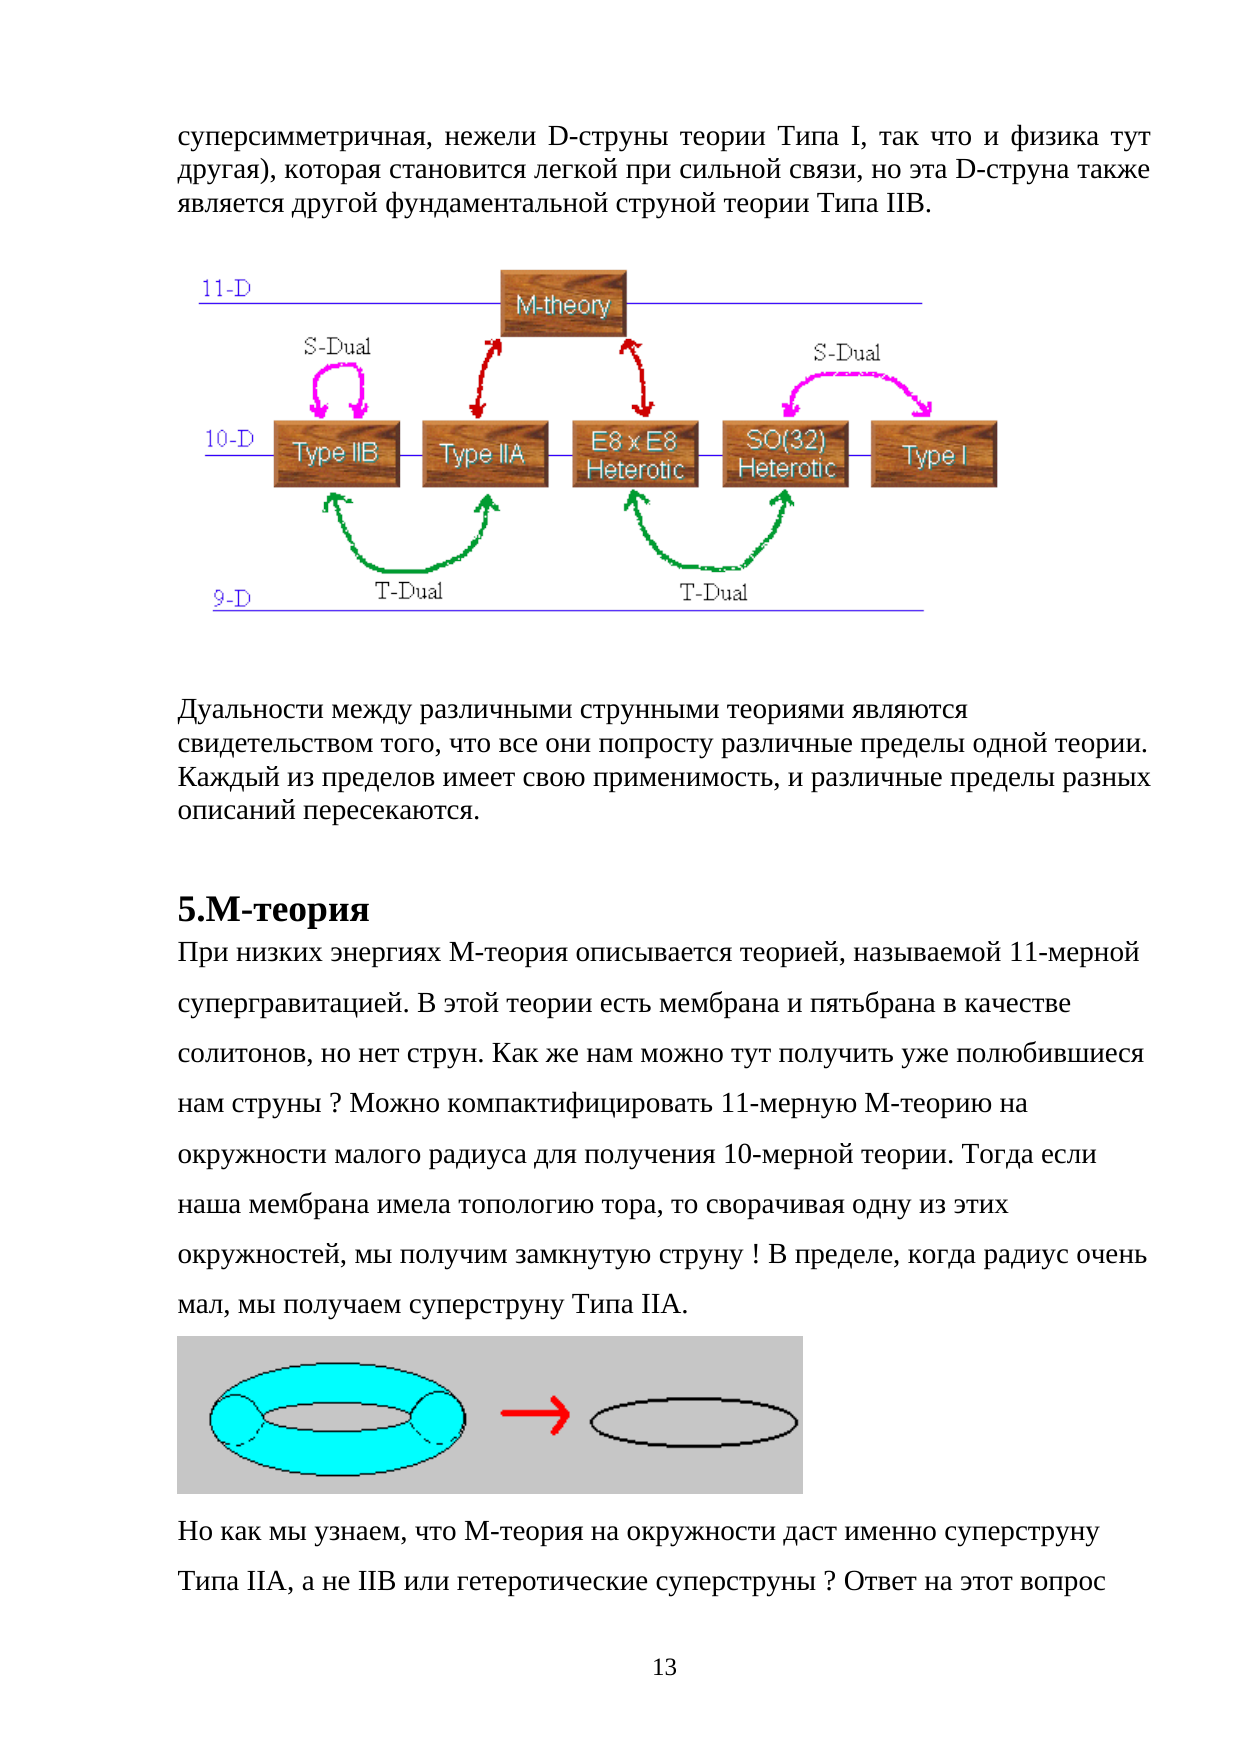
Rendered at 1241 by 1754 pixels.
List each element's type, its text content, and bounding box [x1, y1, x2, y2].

picture [177, 223, 1015, 687]
subtitle 5.М-теория [177, 886, 1152, 929]
text Дуальности между различными струнными теориями являются свидетельством того, что все они попросту различные пределы одной теории. Каждый из пределов имеет свою применимость, и различные пределы разных описаний пересекаются. [177, 692, 1152, 826]
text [177, 118, 1152, 219]
text При низких энергиях М-теория описывается теорией, называемой 11-мерной супергравитацией. В этой теории есть мембрана и пятьбрана в качестве солитонов, но нет струн. Как же нам можно тут получить уже полюбившиеся нам струны ? Можно компактифицировать 11-мерную М-теорию на окружности малого радиуса для получения 10-мерной теории. Тогда если наша мембрана имела топологию тора, то сворачивая одну из этих окружностей, мы получим замкнутую струну ! В пределе, когда радиус очень мал, мы получаем суперструну Типа IIA. [177, 934, 1152, 1320]
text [177, 1513, 1152, 1597]
picture [177, 1336, 803, 1494]
